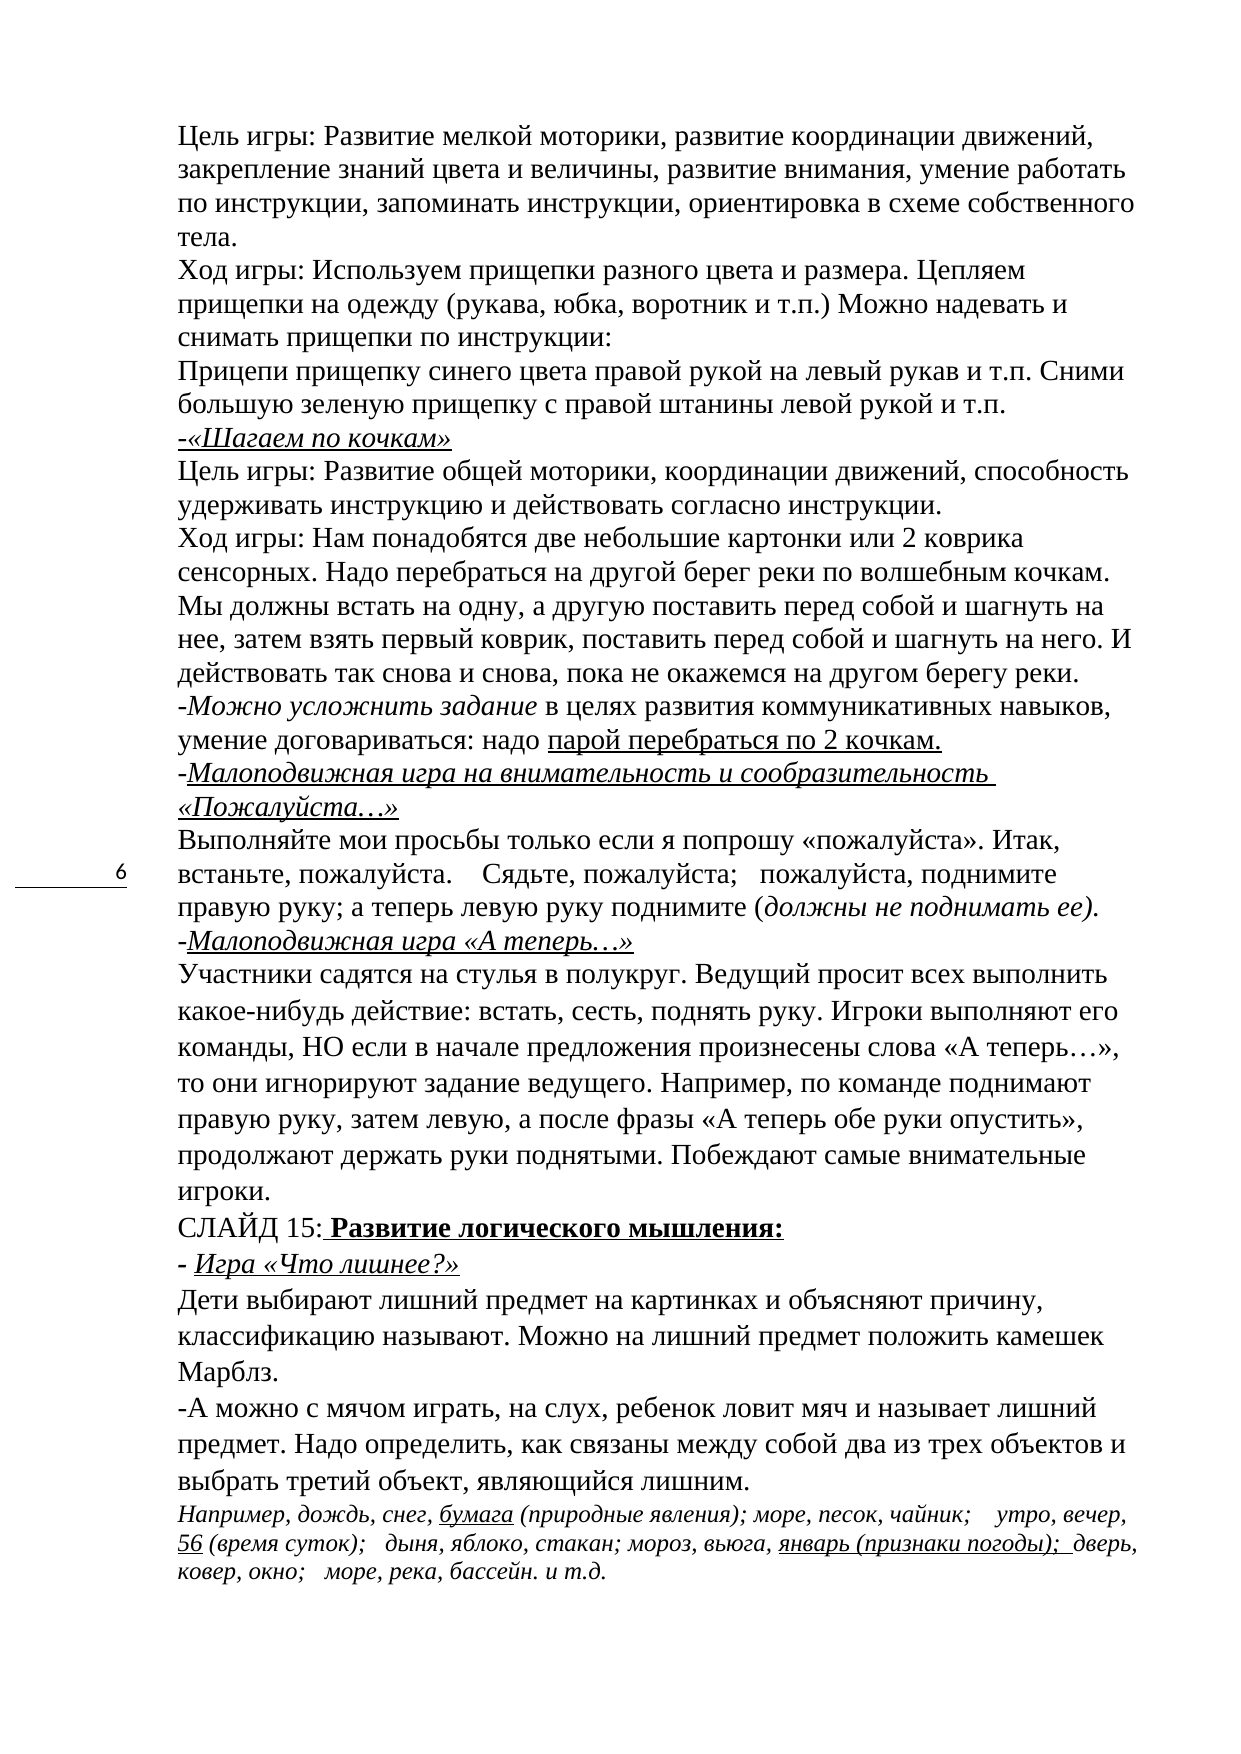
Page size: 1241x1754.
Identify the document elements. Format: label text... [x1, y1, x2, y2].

text Цель игры: Развитие общей моторики, координации движений, способность удерживать инструкцию и действовать согласно инструкции. [177, 453, 1152, 521]
text Выполняйте мои просьбы только если я попрошу «пожалуйста». Итак, встаньте, пожалуйста. Сядьте, пожалуйста; пожалуйста, поднимите правую руку; а теперь левую руку поднимите (должны не поднимать ее). [177, 822, 1152, 923]
text - Игра «Что лишнее?» [177, 1246, 1152, 1279]
text Участники садятся на стулья в полукруг. Ведущий просит всех выполнить какое-нибудь действие: встать, сесть, поднять руку. Игроки выполняют его команды, НО если в начале предложения произнесены слова «А теперь…», то они игнорируют задание ведущего. Например, по команде поднимают правую руку, затем левую, а после фразы «А теперь обе руки опустить», продолжают держать руки поднятыми. Побеждают самые внимательные игроки. [177, 957, 1152, 1207]
text СЛАЙД 15: Развитие логического мышления: [177, 1210, 1152, 1243]
text Например, дождь, снег, бумага (природные явления); море, песок, чайник; утро, вечер, 56 (время суток); дыня, яблоко, стакан; мороз, вьюга, январь (признаки погоды); дверь, ковер, окно; море, река, бассейн. и т.д. [177, 1499, 1152, 1585]
text -А можно с мячом играть, на слух, ребенок ловит мяч и называет лишний предмет. Надо определить, как связаны между собой два из трех объектов и выбрать третий объект, являющийся лишним. [177, 1390, 1152, 1496]
text Дети выбирают лишний предмет на картинках и объясняют причину, классификацию называют. Можно на лишний предмет положить камешек Марблз. [177, 1282, 1152, 1388]
text -Малоподвижная игра на внимательность и сообразительность «Пожалуйста…» [177, 755, 1152, 822]
text -Малоподвижная игра «А теперь…» [177, 923, 1152, 957]
text Прицепи прищепку синего цвета правой рукой на левый рукав и т.п. Сними большую зеленую прищепку с правой штанины левой рукой и т.п. [177, 353, 1152, 420]
text Ход игры: Нам понадобятся две небольшие картонки или 2 коврика сенсорных. Надо перебраться на другой берег реки по волшебным кочкам. Мы должны встать на одну, а другую поставить перед собой и шагнуть на нее, затем взять первый коврик, поставить перед собой и шагнуть на него. И действовать так снова и снова, пока не окажемся на другом берегу реки. [177, 521, 1152, 688]
text Цель игры: Развитие мелкой моторики, развитие координации движений, закрепление знаний цвета и величины, развитие внимания, умение работать по инструкции, запоминать инструкции, ориентировка в схеме собственного тела. [177, 118, 1152, 252]
text -«Шагаем по кочкам» [177, 420, 1152, 453]
text Ход игры: Используем прищепки разного цвета и размера. Цепляем прищепки на одежду (рукава, юбка, воротник и т.п.) Можно надевать и снимать прищепки по инструкции: [177, 252, 1152, 353]
text -Можно усложнить задание в целях развития коммуникативных навыков, умение договариваться: надо парой перебраться по 2 кочкам. [177, 688, 1152, 755]
